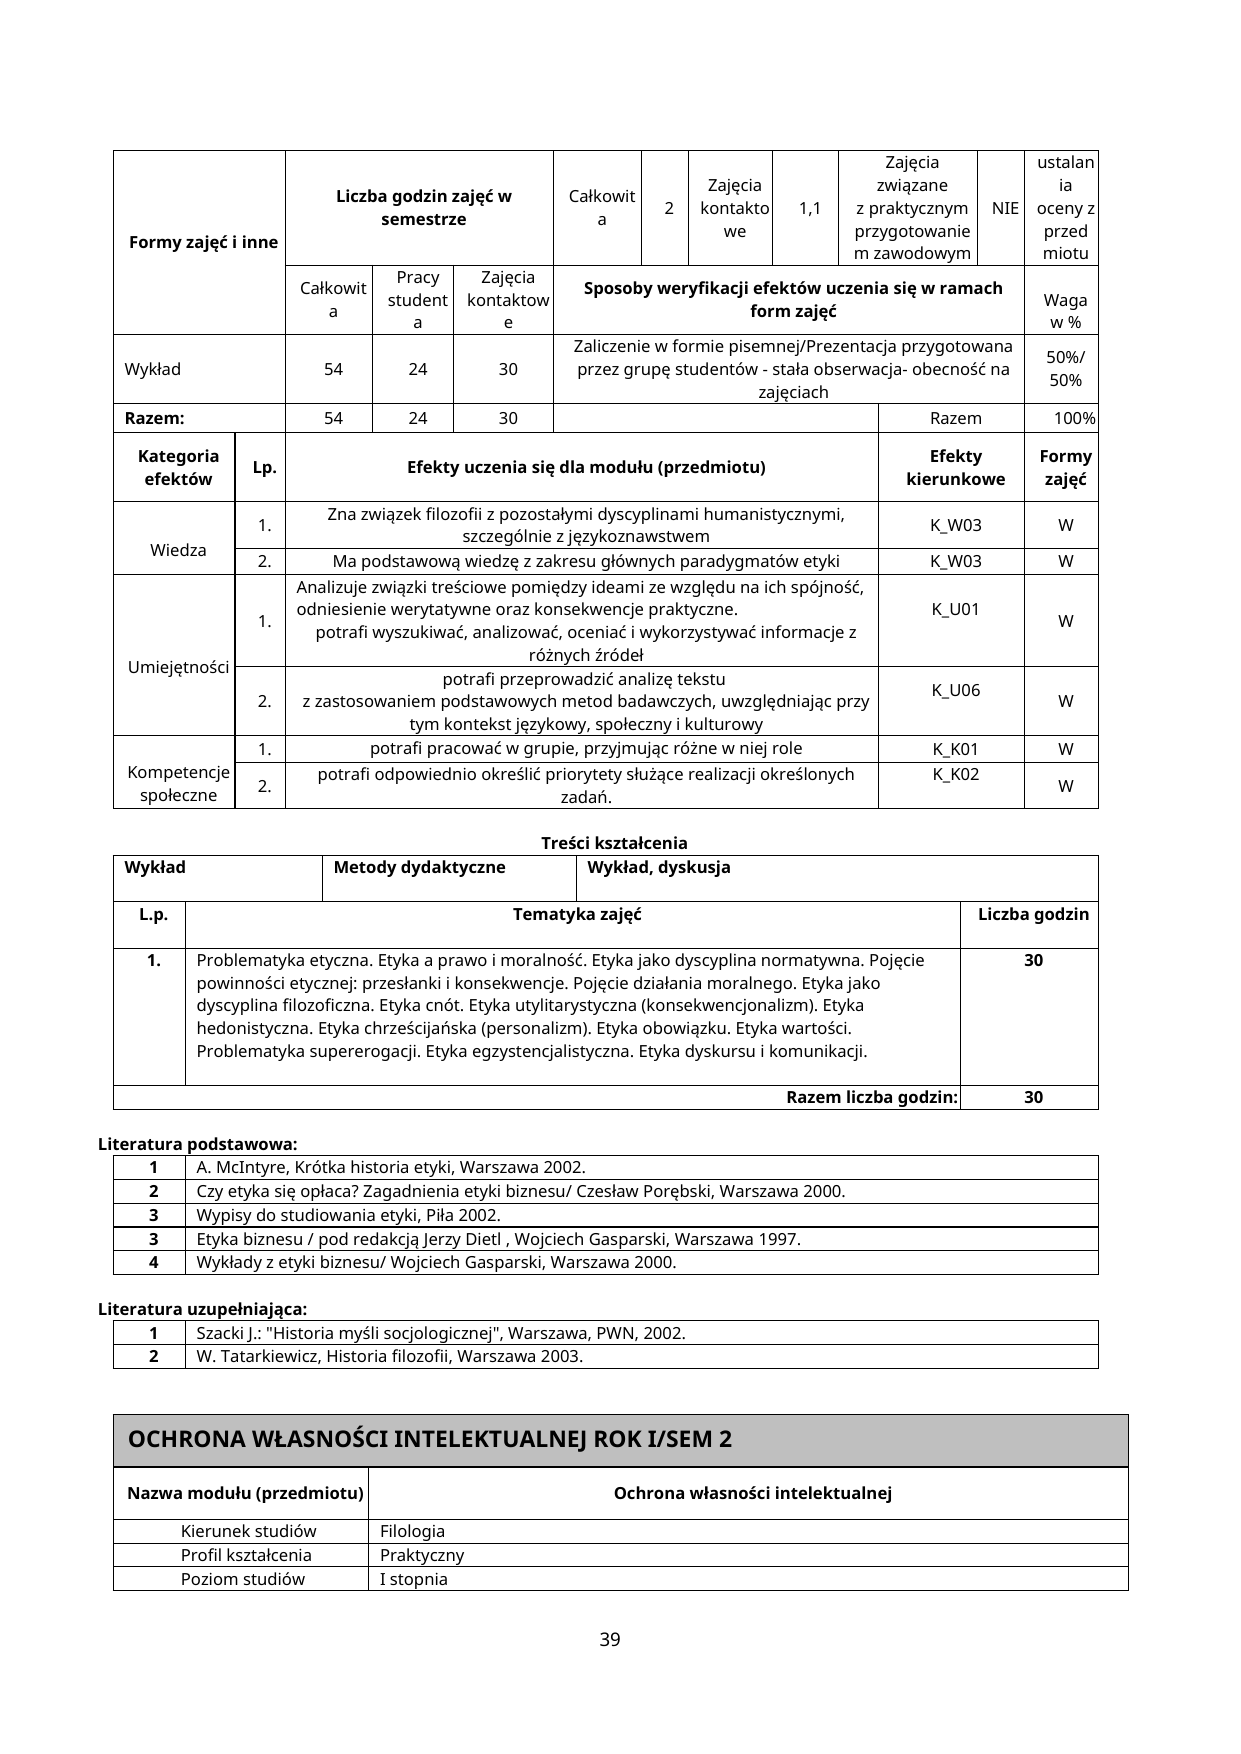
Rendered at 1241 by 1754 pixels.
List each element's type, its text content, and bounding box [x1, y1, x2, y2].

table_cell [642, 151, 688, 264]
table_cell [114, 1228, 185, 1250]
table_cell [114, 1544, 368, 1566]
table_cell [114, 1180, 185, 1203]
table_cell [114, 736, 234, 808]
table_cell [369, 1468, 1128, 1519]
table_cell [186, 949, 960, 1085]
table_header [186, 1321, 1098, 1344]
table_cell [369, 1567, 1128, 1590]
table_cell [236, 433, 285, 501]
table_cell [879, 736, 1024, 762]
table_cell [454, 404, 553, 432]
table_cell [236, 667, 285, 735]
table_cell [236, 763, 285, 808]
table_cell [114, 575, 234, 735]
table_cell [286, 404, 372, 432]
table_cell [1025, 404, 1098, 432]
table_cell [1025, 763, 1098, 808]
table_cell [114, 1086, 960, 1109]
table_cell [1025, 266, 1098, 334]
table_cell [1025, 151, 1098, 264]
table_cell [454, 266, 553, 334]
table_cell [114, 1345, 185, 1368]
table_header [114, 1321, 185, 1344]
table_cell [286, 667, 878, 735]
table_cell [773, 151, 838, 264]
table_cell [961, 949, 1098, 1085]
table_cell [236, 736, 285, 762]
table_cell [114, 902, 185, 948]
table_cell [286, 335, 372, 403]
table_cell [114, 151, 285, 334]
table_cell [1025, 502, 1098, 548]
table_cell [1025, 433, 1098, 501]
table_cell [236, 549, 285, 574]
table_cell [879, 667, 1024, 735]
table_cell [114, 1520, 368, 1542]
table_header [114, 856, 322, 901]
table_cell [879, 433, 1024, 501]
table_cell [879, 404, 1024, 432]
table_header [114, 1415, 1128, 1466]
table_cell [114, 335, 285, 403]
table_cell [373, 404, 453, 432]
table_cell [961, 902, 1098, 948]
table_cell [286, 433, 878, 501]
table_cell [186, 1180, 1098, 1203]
text Treści kształcenia [112, 832, 1117, 855]
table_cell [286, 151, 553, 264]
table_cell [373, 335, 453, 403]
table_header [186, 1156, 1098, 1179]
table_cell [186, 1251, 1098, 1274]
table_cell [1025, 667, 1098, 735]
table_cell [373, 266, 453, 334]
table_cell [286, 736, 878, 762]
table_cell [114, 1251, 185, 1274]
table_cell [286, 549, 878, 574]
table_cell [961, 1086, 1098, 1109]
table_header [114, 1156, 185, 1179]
text Literatura uzupełniająca: [98, 1298, 1117, 1320]
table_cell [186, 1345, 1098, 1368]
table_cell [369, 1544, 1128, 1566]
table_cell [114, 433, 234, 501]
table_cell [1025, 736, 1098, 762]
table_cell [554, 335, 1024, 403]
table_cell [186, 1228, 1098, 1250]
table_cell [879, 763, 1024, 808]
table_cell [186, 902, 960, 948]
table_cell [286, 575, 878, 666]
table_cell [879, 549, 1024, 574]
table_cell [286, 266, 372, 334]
text Literatura podstawowa: [98, 1132, 1117, 1155]
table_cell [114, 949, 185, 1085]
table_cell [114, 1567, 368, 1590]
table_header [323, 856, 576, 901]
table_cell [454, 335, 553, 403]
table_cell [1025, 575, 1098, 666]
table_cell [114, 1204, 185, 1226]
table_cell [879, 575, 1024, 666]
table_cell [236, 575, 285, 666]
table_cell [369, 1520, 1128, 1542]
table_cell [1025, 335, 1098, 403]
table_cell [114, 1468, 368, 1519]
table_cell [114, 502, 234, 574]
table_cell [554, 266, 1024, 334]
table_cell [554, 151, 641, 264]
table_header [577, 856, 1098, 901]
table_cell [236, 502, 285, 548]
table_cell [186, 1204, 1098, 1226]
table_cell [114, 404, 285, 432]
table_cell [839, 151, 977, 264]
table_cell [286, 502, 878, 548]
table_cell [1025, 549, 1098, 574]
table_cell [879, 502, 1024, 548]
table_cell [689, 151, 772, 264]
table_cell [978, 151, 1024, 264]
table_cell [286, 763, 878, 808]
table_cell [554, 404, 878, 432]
